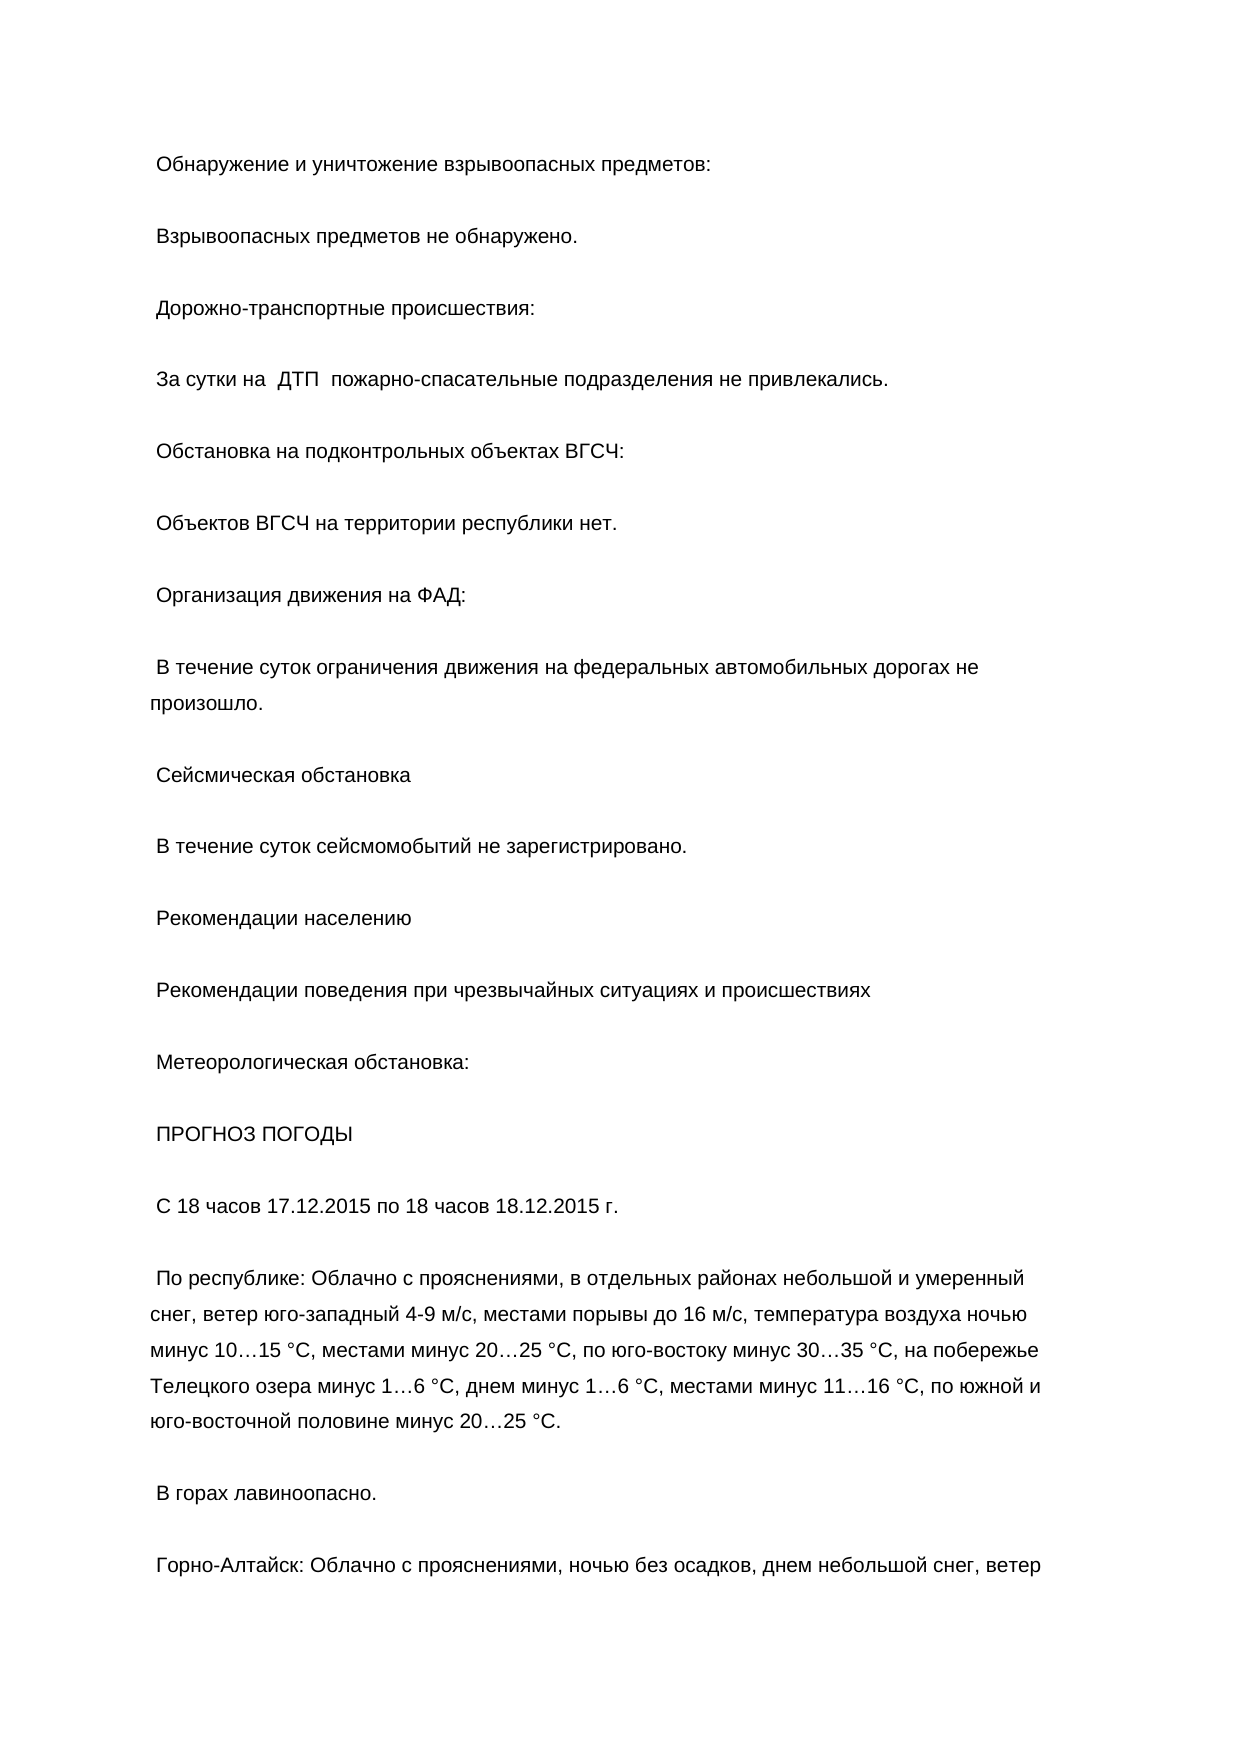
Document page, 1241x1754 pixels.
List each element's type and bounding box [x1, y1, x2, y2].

table_cell [140, 150, 1078, 1577]
